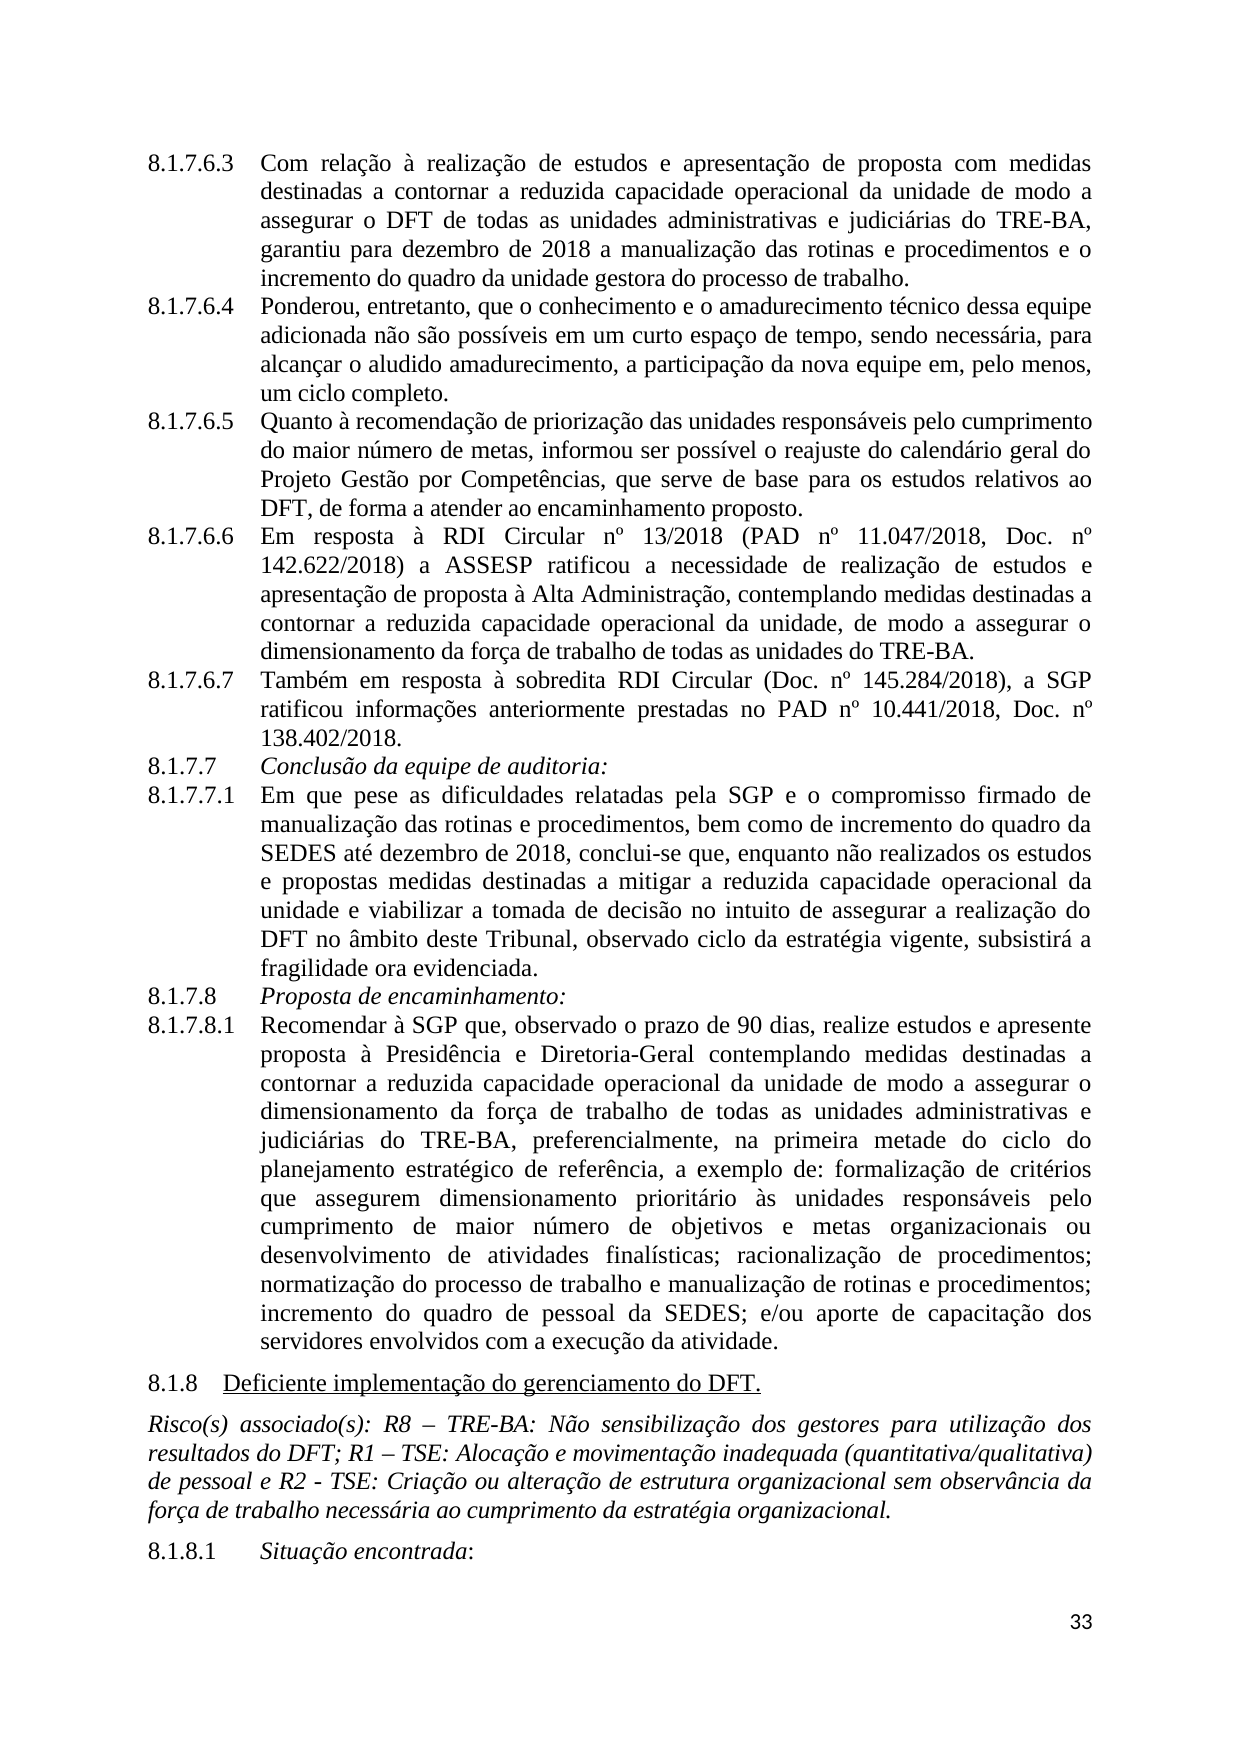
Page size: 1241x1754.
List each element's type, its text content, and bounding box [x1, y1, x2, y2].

text Risco(s) associado(s): R8 – TRE-BA: Não sensibilização dos gestores para utilização dos resultados do DFT; R1 – TSE: Alocação e movimentação inadequada (quantitativa/qualitativa) de pessoal e R2 - TSE: Criação ou alteração de estrutura organizacional sem observância da força de trabalho necessária ao cumprimento da estratégia organizacional. [148, 1409, 1092, 1524]
list Conclusão da equipe de auditoria: [148, 751, 1092, 780]
list Quanto à recomendação de priorização das unidades responsáveis pelo cumprimento do maior número de metas, informou ser possível o reajuste do calendário geral do Projeto Gestão por Competências, que serve de base para os estudos relativos ao DFT, de forma a atender ao encaminhamento proposto. [148, 406, 1092, 521]
list Ponderou, entretanto, que o conhecimento e o amadurecimento técnico dessa equipe adicionada não são possíveis em um curto espaço de tempo, sendo necessária, para alcançar o aludido amadurecimento, a participação da nova equipe em, pelo menos, um ciclo completo. [148, 291, 1092, 406]
list Situação encontrada: [148, 1536, 1092, 1565]
list Com relação à realização de estudos e apresentação de proposta com medidas destinadas a contornar a reduzida capacidade operacional da unidade de modo a assegurar o DFT de todas as unidades administrativas e judiciárias do TRE-BA, garantiu para dezembro de 2018 a manualização das rotinas e procedimentos e o incremento do quadro da unidade gestora do processo de trabalho. [148, 148, 1092, 291]
list Em resposta à RDI Circular nº 13/2018 (PAD nº 11.047/2018, Doc. nº 142.622/2018) a ASSESP ratificou a necessidade de realização de estudos e apresentação de proposta à Alta Administração, contemplando medidas destinadas a contornar a reduzida capacidade operacional da unidade, de modo a assegurar o dimensionamento da força de trabalho de todas as unidades do TRE-BA. [148, 521, 1092, 665]
list Também em resposta à sobredita RDI Circular (Doc. nº 145.284/2018), a SGP ratificou informações anteriormente prestadas no PAD nº 10.441/2018, Doc. nº 138.402/2018. [148, 665, 1092, 751]
list Em que pese as dificuldades relatadas pela SGP e o compromisso firmado de manualização das rotinas e procedimentos, bem como de incremento do quadro da SEDES até dezembro de 2018, conclui-se que, enquanto não realizados os estudos e propostas medidas destinadas a mitigar a reduzida capacidade operacional da unidade e viabilizar a tomada de decisão no intuito de assegurar a realização do DFT no âmbito deste Tribunal, observado ciclo da estratégia vigente, subsistirá a fragilidade ora evidenciada. [148, 780, 1092, 981]
list Recomendar à SGP que, observado o prazo de 90 dias, realize estudos e apresente proposta à Presidência e Diretoria-Geral contemplando medidas destinadas a contornar a reduzida capacidade operacional da unidade de modo a assegurar o dimensionamento da força de trabalho de todas as unidades administrativas e judiciárias do TRE-BA, preferencialmente, na primeira metade do ciclo do planejamento estratégico de referência, a exemplo de: formalização de critérios que assegurem dimensionamento prioritário às unidades responsáveis pelo cumprimento de maior número de objetivos e metas organizacionais ou desenvolvimento de atividades finalísticas; racionalização de procedimentos; normatização do processo de trabalho e manualização de rotinas e procedimentos; incremento do quadro de pessoal da SEDES; e/ou aporte de capacitação dos servidores envolvidos com a execução da atividade. [148, 1010, 1092, 1355]
list Deficiente implementação do gerenciamento do DFT. [148, 1368, 1092, 1396]
list Proposta de encaminhamento: [148, 981, 1092, 1010]
